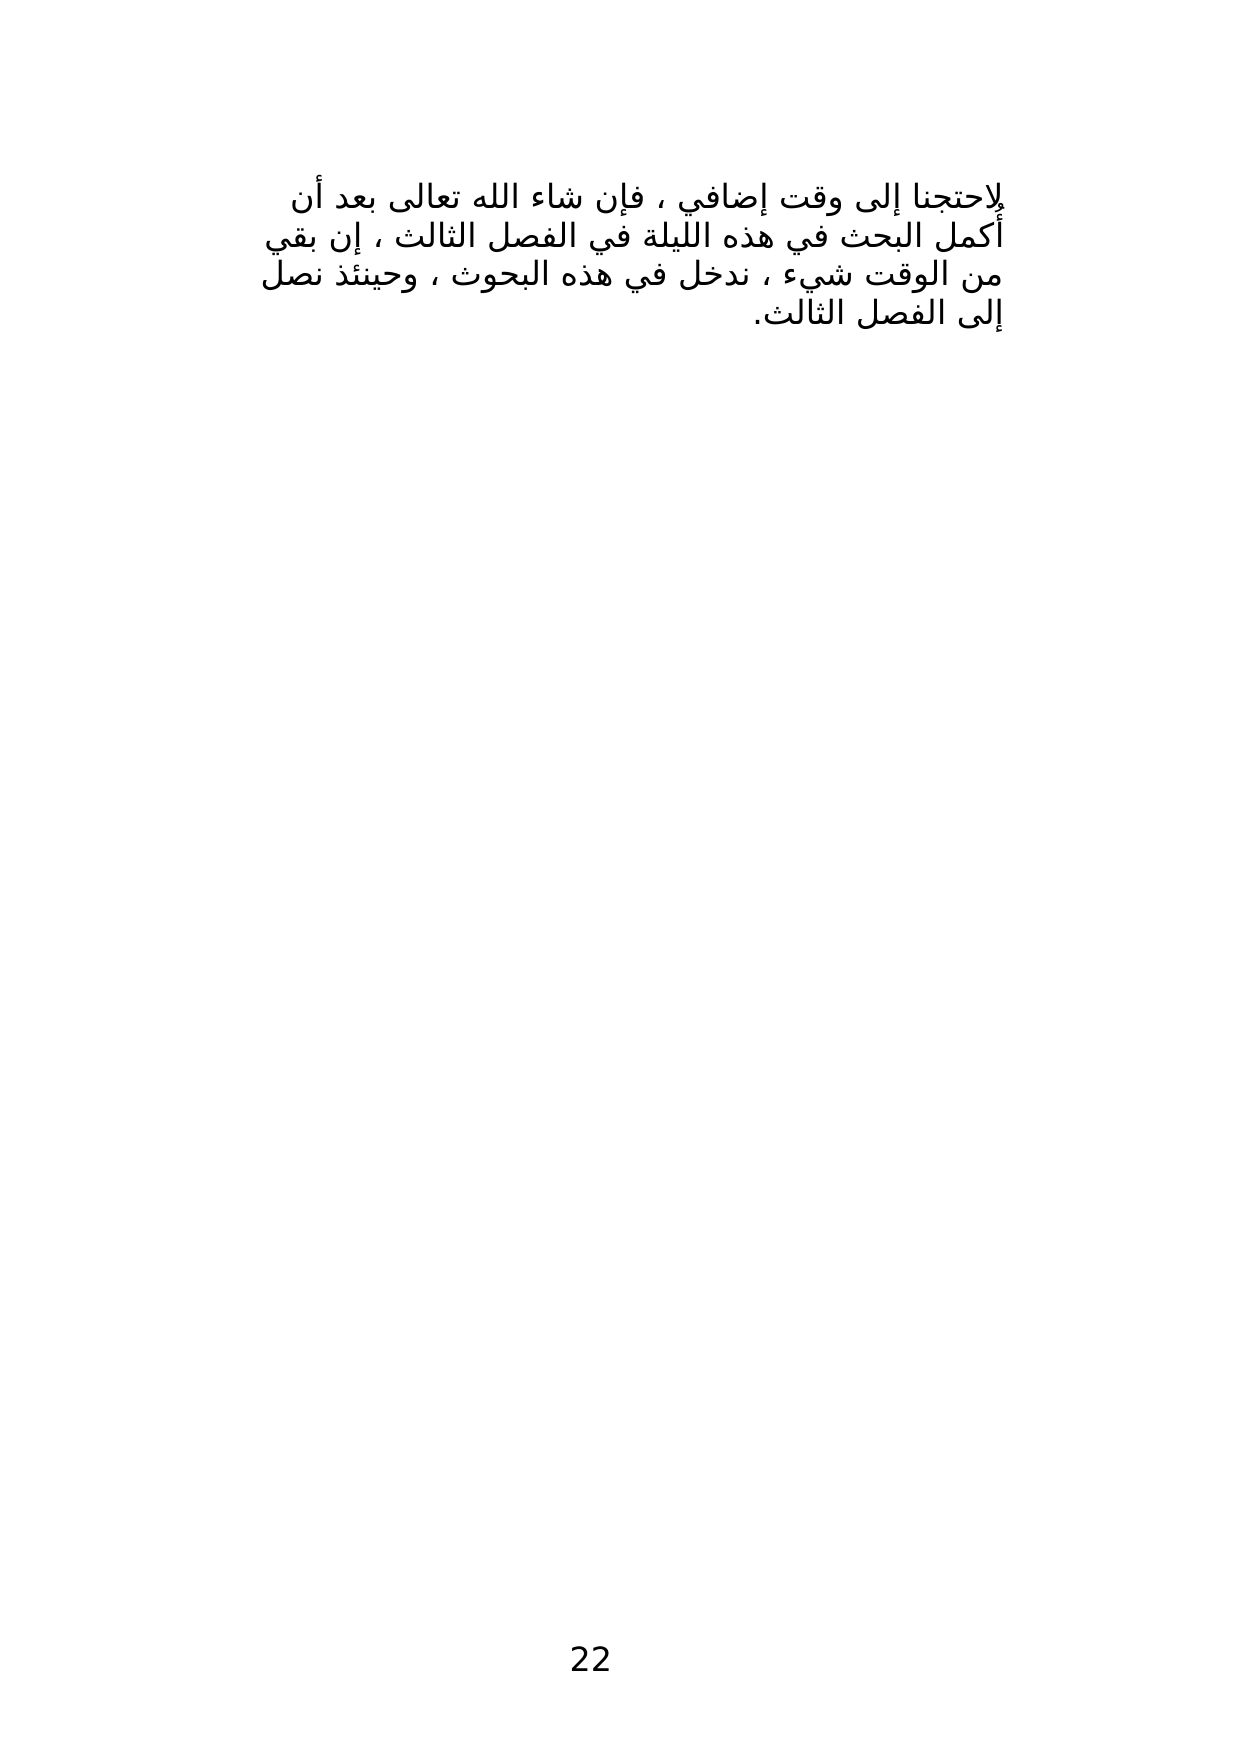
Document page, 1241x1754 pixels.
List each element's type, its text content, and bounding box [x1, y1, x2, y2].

text لاحتجنا إلى وقت إضافي ، فإن شاء الله تعالى بعد أن أُكمل البحث في هذه الليلة في الفصل الثالث ، إن بقي من الوقت شيء ، ندخل في هذه البحوث ، وحينئذ نصل إلى الفصل الثالث. [236, 177, 1004, 333]
